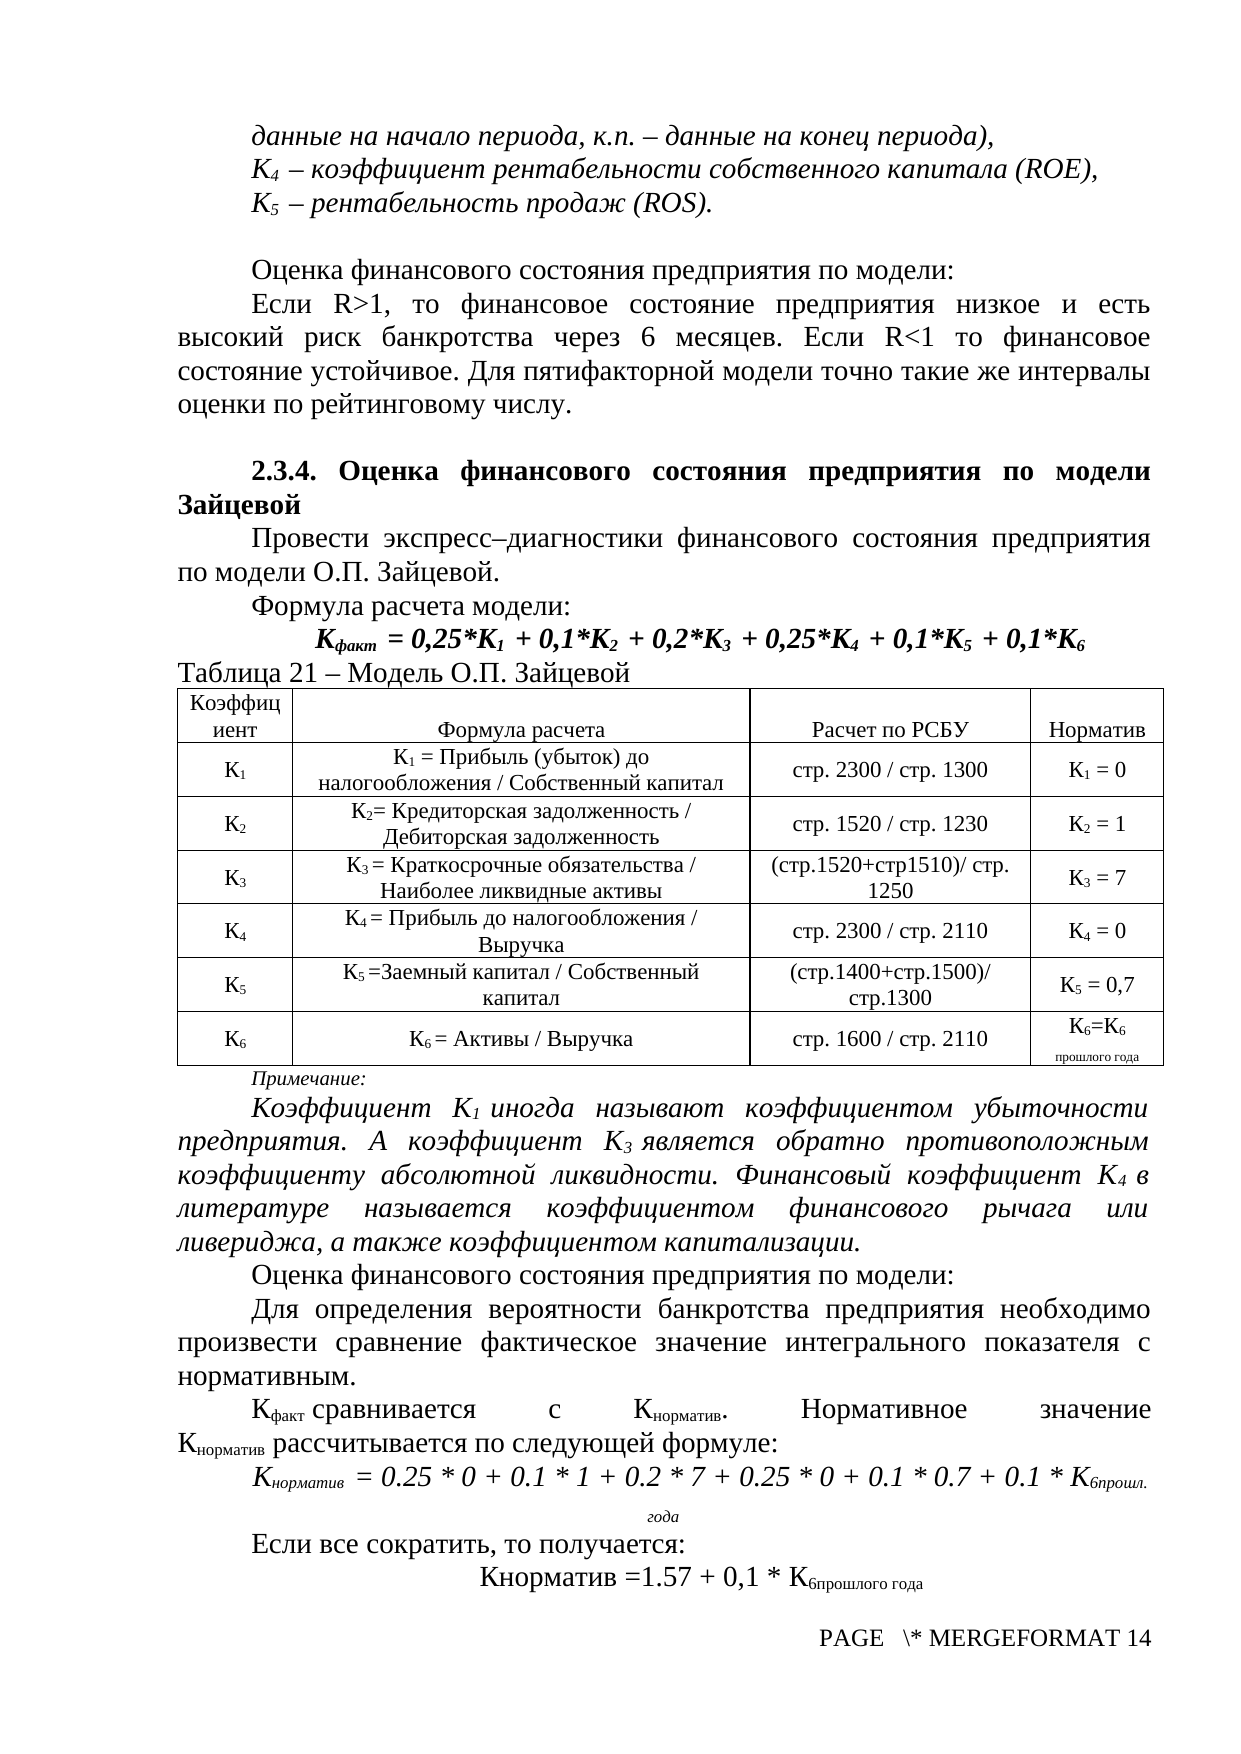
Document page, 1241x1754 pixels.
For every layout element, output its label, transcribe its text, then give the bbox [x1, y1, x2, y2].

text Таблица 21 – Модель О.П. Зайцевой [177, 655, 1152, 688]
table_cell стр. 2300 / стр. 1300 [751, 743, 1030, 796]
table_cell К4 = 0 [1031, 904, 1163, 957]
table_cell (стр.1520+стр1510)/ стр. 1250 [751, 851, 1030, 903]
table_cell К1 = 0 [1031, 743, 1163, 796]
table_cell К2= Кредиторская задолженность / Дебиторская задолженность [293, 797, 749, 849]
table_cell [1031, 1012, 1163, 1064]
table_cell К3 = 7 [1031, 851, 1163, 903]
table_cell К5 [178, 958, 292, 1011]
table_header Норматив [1031, 689, 1163, 742]
text Для определения вероятности банкротства предприятия необходимо произвести сравнение фактическое значение интегрального показателя с нормативным. [177, 1291, 1152, 1392]
text Провести экспресс–диагностики финансового состояния предприятия по модели О.П. Зайцевой. [177, 521, 1152, 588]
table_cell К5 = 0,7 [1031, 958, 1163, 1011]
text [251, 118, 1152, 152]
text К4 – коэффициент рентабельности собственного капитала (ROE), [251, 152, 1152, 185]
text Кнорматив = 0.25 * 0 + 0.1 * 1 + 0.2 * 7 + 0.25 * 0 + 0.1 * 0.7 + 0.1 * К6прошл. года [177, 1459, 1152, 1526]
text Оценка финансового состояния предприятия по модели: [177, 1257, 1152, 1291]
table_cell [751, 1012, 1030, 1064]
table_cell стр. 1520 / стр. 1230 [751, 797, 1030, 849]
table_cell К6 [178, 1012, 292, 1064]
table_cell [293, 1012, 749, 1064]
text Формула расчета модели: [177, 588, 1152, 621]
table_cell К2 [178, 797, 292, 849]
text Примечание: [251, 1066, 1152, 1090]
table_header Формула расчета [293, 689, 749, 742]
table_header Расчет по РСБУ [751, 689, 1030, 742]
table_cell К1 = Прибыль (убыток) до налогообложения / Собственный капитал [293, 743, 749, 796]
text Если все сократить, то получается: [177, 1526, 1152, 1559]
table_cell (стр.1400+стр.1500)/стр.1300 [751, 958, 1030, 1011]
table_cell К5 =Заемный капитал / Собственный капитал [293, 958, 749, 1011]
table_cell К1 [178, 743, 292, 796]
text Оценка финансового состояния предприятия по модели: [177, 252, 1152, 286]
text 2.3.4. Оценка финансового состояния предприятия по модели Зайцевой [177, 453, 1152, 521]
table_cell стр. 2300 / стр. 2110 [751, 904, 1030, 957]
text Коэффициент К1 иногда называют коэффициентом убыточности предприятия. А коэффициент К3 является обратно противоположным коэффициенту абсолютной ликвидности. Финансовый коэффициент К4 в литературе называется коэффициентом финансового рычага или ливериджа, а также коэффициентом капитализации. [177, 1090, 1152, 1257]
table_cell К4 = Прибыль до налогообложения / Выручка [293, 904, 749, 957]
text Кфакт = 0,25*К1 + 0,1*К2 + 0,2*К3 + 0,25*К4 + 0,1*К5 + 0,1*К6 [177, 621, 1152, 655]
text Если R>1, то финансовое состояние предприятия низкое и есть высокий риск банкротства через 6 месяцев. Если R<1 то финансовое состояние устойчивое. Для пятифакторной модели точно такие же интервалы оценки по рейтинговому числу. [177, 286, 1152, 420]
table_cell К3 = Краткосрочные обязательства / Наиболее ликвидные активы [293, 851, 749, 903]
table_cell К4 [178, 904, 292, 957]
table_cell К2 = 1 [1031, 797, 1163, 849]
table_cell К3 [178, 851, 292, 903]
text К5 – рентабельность продаж (ROS). [251, 185, 1152, 219]
text Кфакт сравнивается с Кнорматив. Нормативное значение Кнорматив рассчитывается по следующей формуле: [177, 1392, 1152, 1459]
table_header Коэффициент [178, 689, 292, 742]
text Кнорматив =1.57 + 0,1 * К6прошлого года [177, 1559, 1152, 1593]
